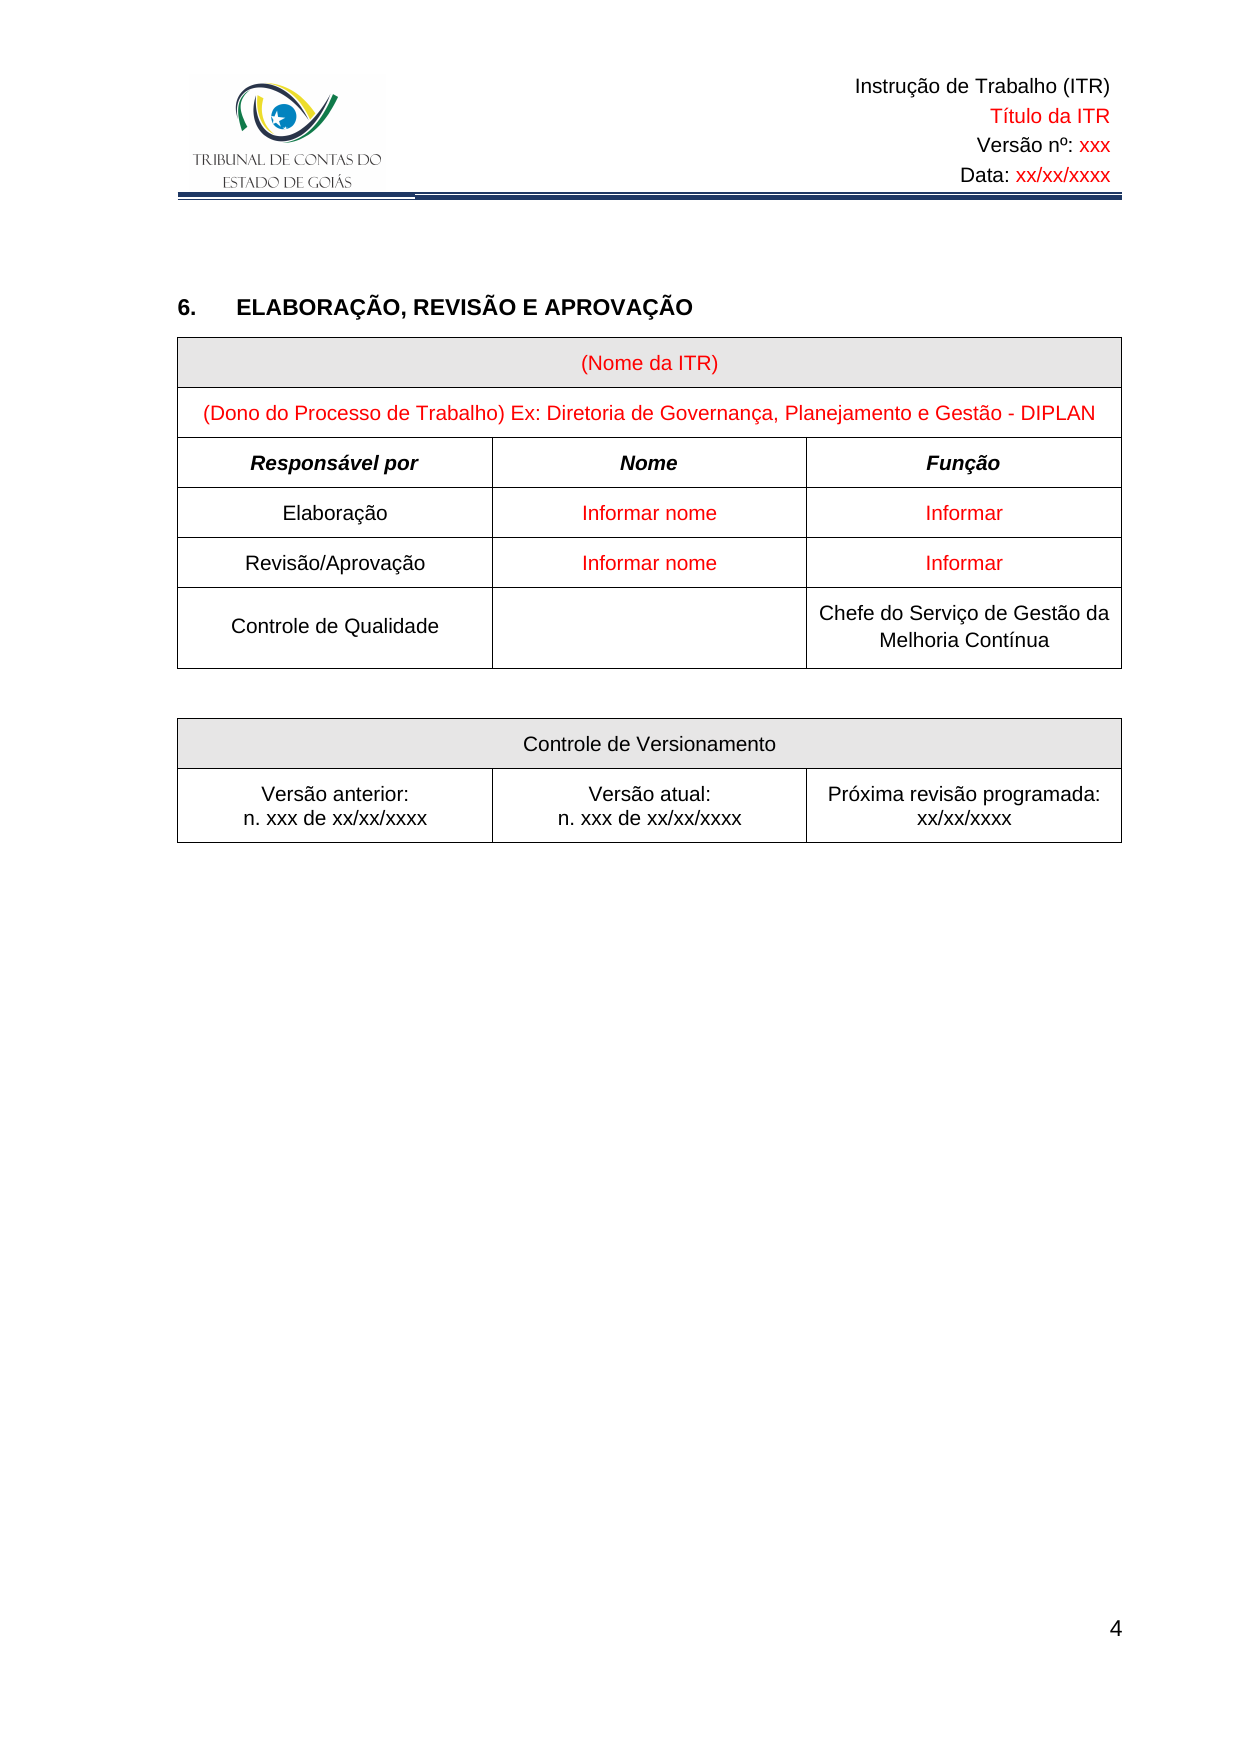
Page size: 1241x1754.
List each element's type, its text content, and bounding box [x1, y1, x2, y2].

table_cell Informar [807, 488, 1121, 537]
subtitle Elaboração, Revisão e Aprovação [177, 294, 1122, 320]
table_cell Informar nome [493, 538, 806, 587]
table_cell Responsável por [178, 438, 492, 487]
table_cell Função [807, 438, 1121, 487]
table_cell [493, 588, 806, 668]
table_cell Chefe do Serviço de Gestão da Melhoria Contínua [807, 588, 1121, 668]
table_cell Revisão/Aprovação [178, 538, 492, 587]
table_header (Nome da ITR) [178, 338, 1121, 387]
table_cell Versão atual: n. xxx de xx/xx/xxxx [493, 769, 806, 842]
table_cell Controle de Qualidade [178, 588, 492, 668]
table_cell Nome [493, 438, 806, 487]
table_cell (Dono do Processo de Trabalho) Ex: Diretoria de Governança, Planejamento e Gestão - DIPLAN [178, 388, 1121, 437]
table_cell Informar [807, 538, 1121, 587]
table_cell Elaboração [178, 488, 492, 537]
picture [188, 74, 386, 192]
table_cell Informar nome [493, 488, 806, 537]
table_cell Próxima revisão programada: xx/xx/xxxx [807, 769, 1121, 842]
table_header Controle de Versionamento [178, 719, 1121, 768]
table_cell Versão anterior: n. xxx de xx/xx/xxxx [178, 769, 492, 842]
